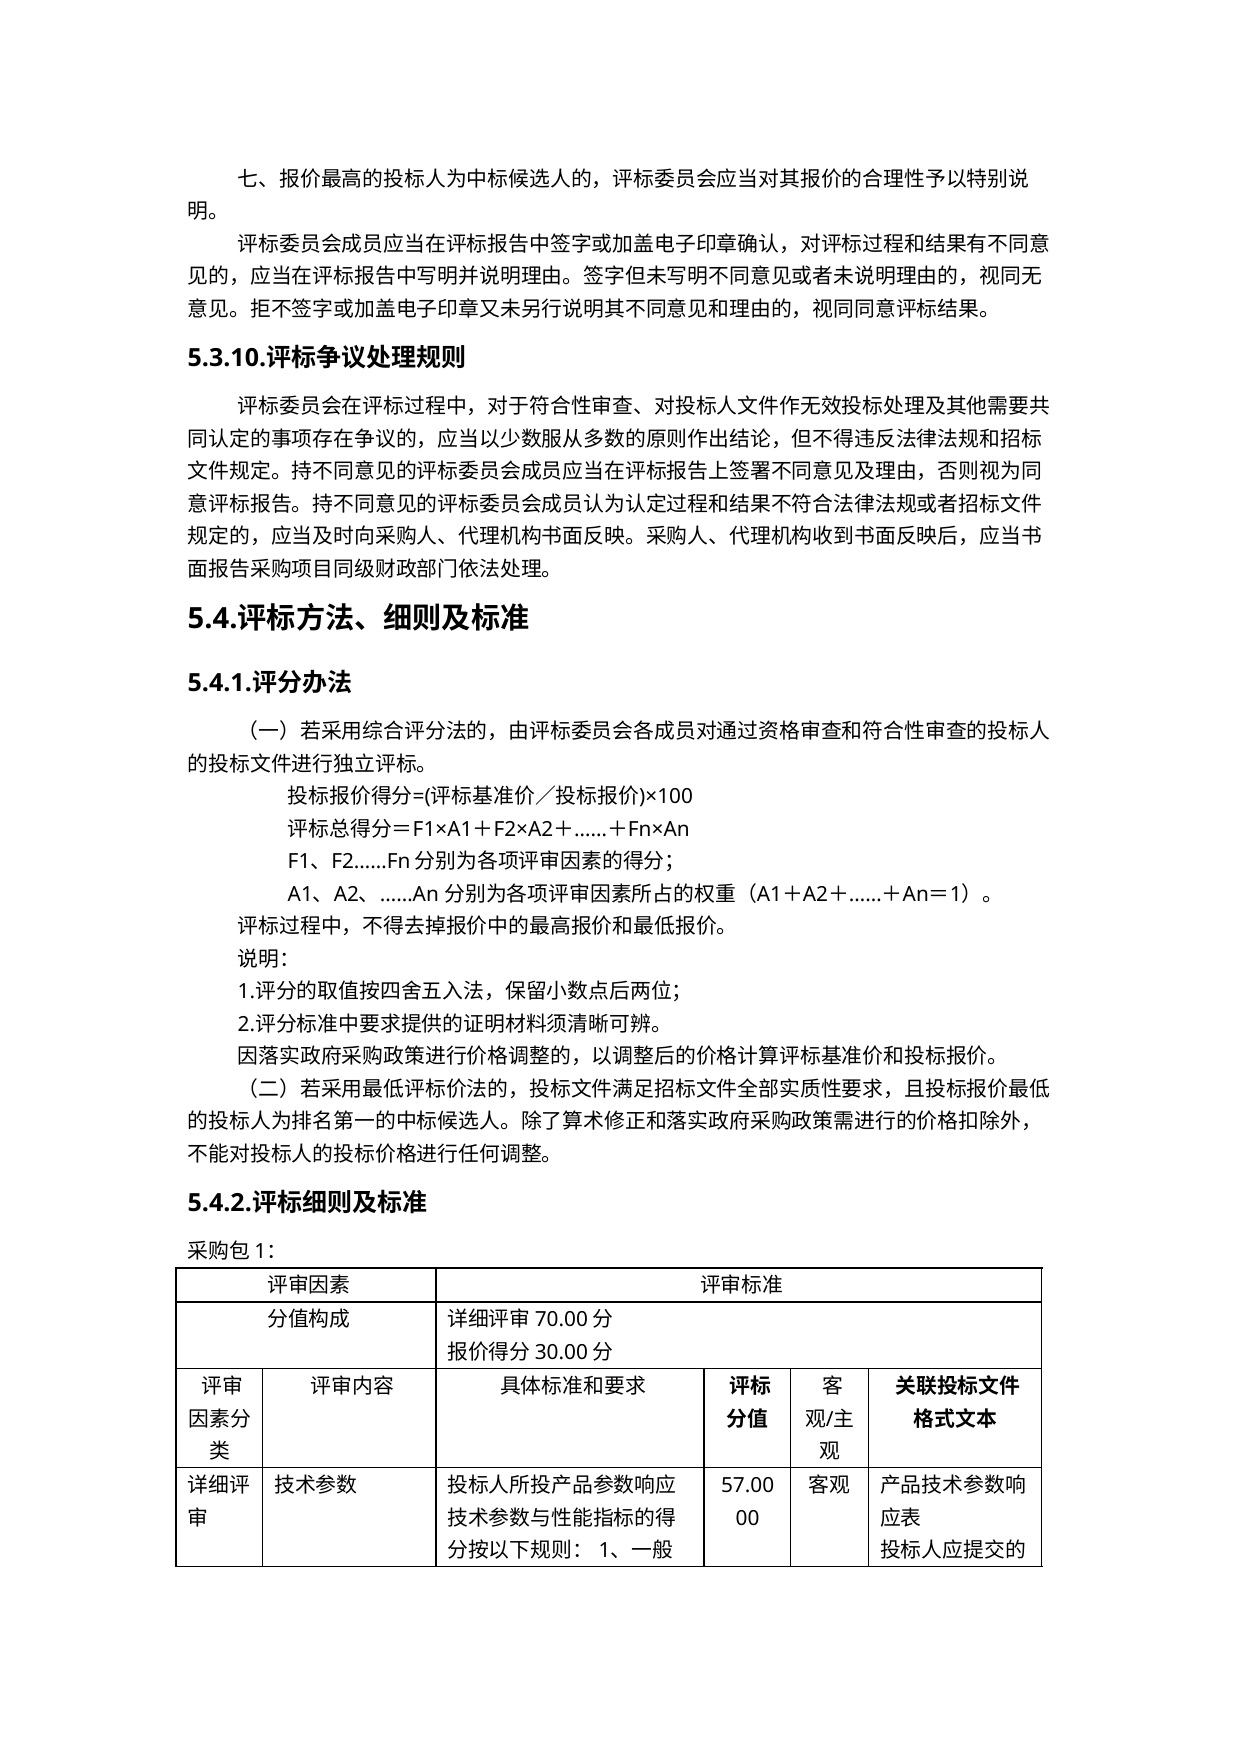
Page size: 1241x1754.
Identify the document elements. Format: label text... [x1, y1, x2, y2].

text 因落实政府采购政策进行价格调整的，以调整后的价格计算评标基准价和投标报价。 [187, 1039, 1053, 1072]
text 5.3.10.评标争议处理规则 [187, 324, 1053, 389]
text 5.4.评标方法、细则及标准 [187, 584, 1053, 649]
table_header 评审因素 [177, 1269, 435, 1301]
text 1.评分的取值按四舍五入法，保留小数点后两位； [187, 974, 1053, 1007]
text （二）若采用最低评标价法的，投标文件满足招标文件全部实质性要求，且投标报价最低的投标人为排名第一的中标候选人。除了算术修正和落实政府采购政策需进行的价格扣除外，不能对投标人的投标价格进行任何调整。 [187, 1072, 1053, 1169]
text A1、A2、……An 分别为各项评审因素所占的权重（A1＋A2＋……＋An＝1）。 [187, 877, 1053, 909]
text 评标过程中，不得去掉报价中的最高报价和最低报价。 [187, 909, 1053, 942]
text 评标委员会成员应当在评标报告中签字或加盖电子印章确认，对评标过程和结果有不同意见的，应当在评标报告中写明并说明理由。签字但未写明不同意见或者未说明理由的，视同无意见。拒不签字或加盖电子印章又未另行说明其不同意见和理由的，视同同意评标结果。 [187, 227, 1053, 324]
table_cell 详细评审 [177, 1468, 262, 1566]
text 投标报价得分=(评标基准价／投标报价)×100 [187, 779, 1053, 812]
text 5.4.2.评标细则及标准 [187, 1169, 1053, 1234]
table_cell 客观 [791, 1468, 868, 1566]
table_cell 具体标准和要求 [437, 1369, 703, 1467]
text 评标委员会在评标过程中，对于符合性审查、对投标人文件作无效投标处理及其他需要共同认定的事项存在争议的，应当以少数服从多数的原则作出结论，但不得违反法律法规和招标文件规定。持不同意见的评标委员会成员应当在评标报告上签署不同意见及理由，否则视为同意评标报告。持不同意见的评标委员会成员认为认定过程和结果不符合法律法规或者招标文件规定的，应当及时向采购人、代理机构书面反映。采购人、代理机构收到书面反映后，应当书面报告采购项目同级财政部门依法处理。 [187, 389, 1053, 584]
text F1、F2……Fn分别为各项评审因素的得分； [187, 844, 1053, 877]
table_cell 分值构成 [177, 1303, 435, 1368]
text （一）若采用综合评分法的，由评标委员会各成员对通过资格审查和符合性审查的投标人的投标文件进行独立评标。 [187, 714, 1053, 779]
table_cell 客观/主观 [791, 1369, 868, 1467]
table_cell 57.0000 [705, 1468, 790, 1566]
text 七、报价最高的投标人为中标候选人的，评标委员会应当对其报价的合理性予以特别说明。 [187, 162, 1053, 227]
text 5.4.1.评分办法 [187, 649, 1053, 714]
table_cell 评标分值 [705, 1369, 790, 1467]
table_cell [869, 1468, 1041, 1566]
table_cell 技术参数 [263, 1468, 435, 1566]
table_cell 关联投标文件格式文本 [869, 1369, 1041, 1467]
table_cell 评审内容 [263, 1369, 435, 1467]
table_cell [437, 1468, 703, 1566]
text 评标总得分＝F1×A1＋F2×A2＋……＋Fn×An [187, 812, 1053, 844]
table_cell 详细评审70.00分 报价得分30.00分 [437, 1303, 1041, 1368]
text 采购包1： [187, 1234, 1053, 1267]
table_header 评审标准 [437, 1269, 1041, 1301]
text 说明： [187, 942, 1053, 974]
text 2.评分标准中要求提供的证明材料须清晰可辨。 [187, 1007, 1053, 1039]
table_cell 评审因素分类 [177, 1369, 262, 1467]
